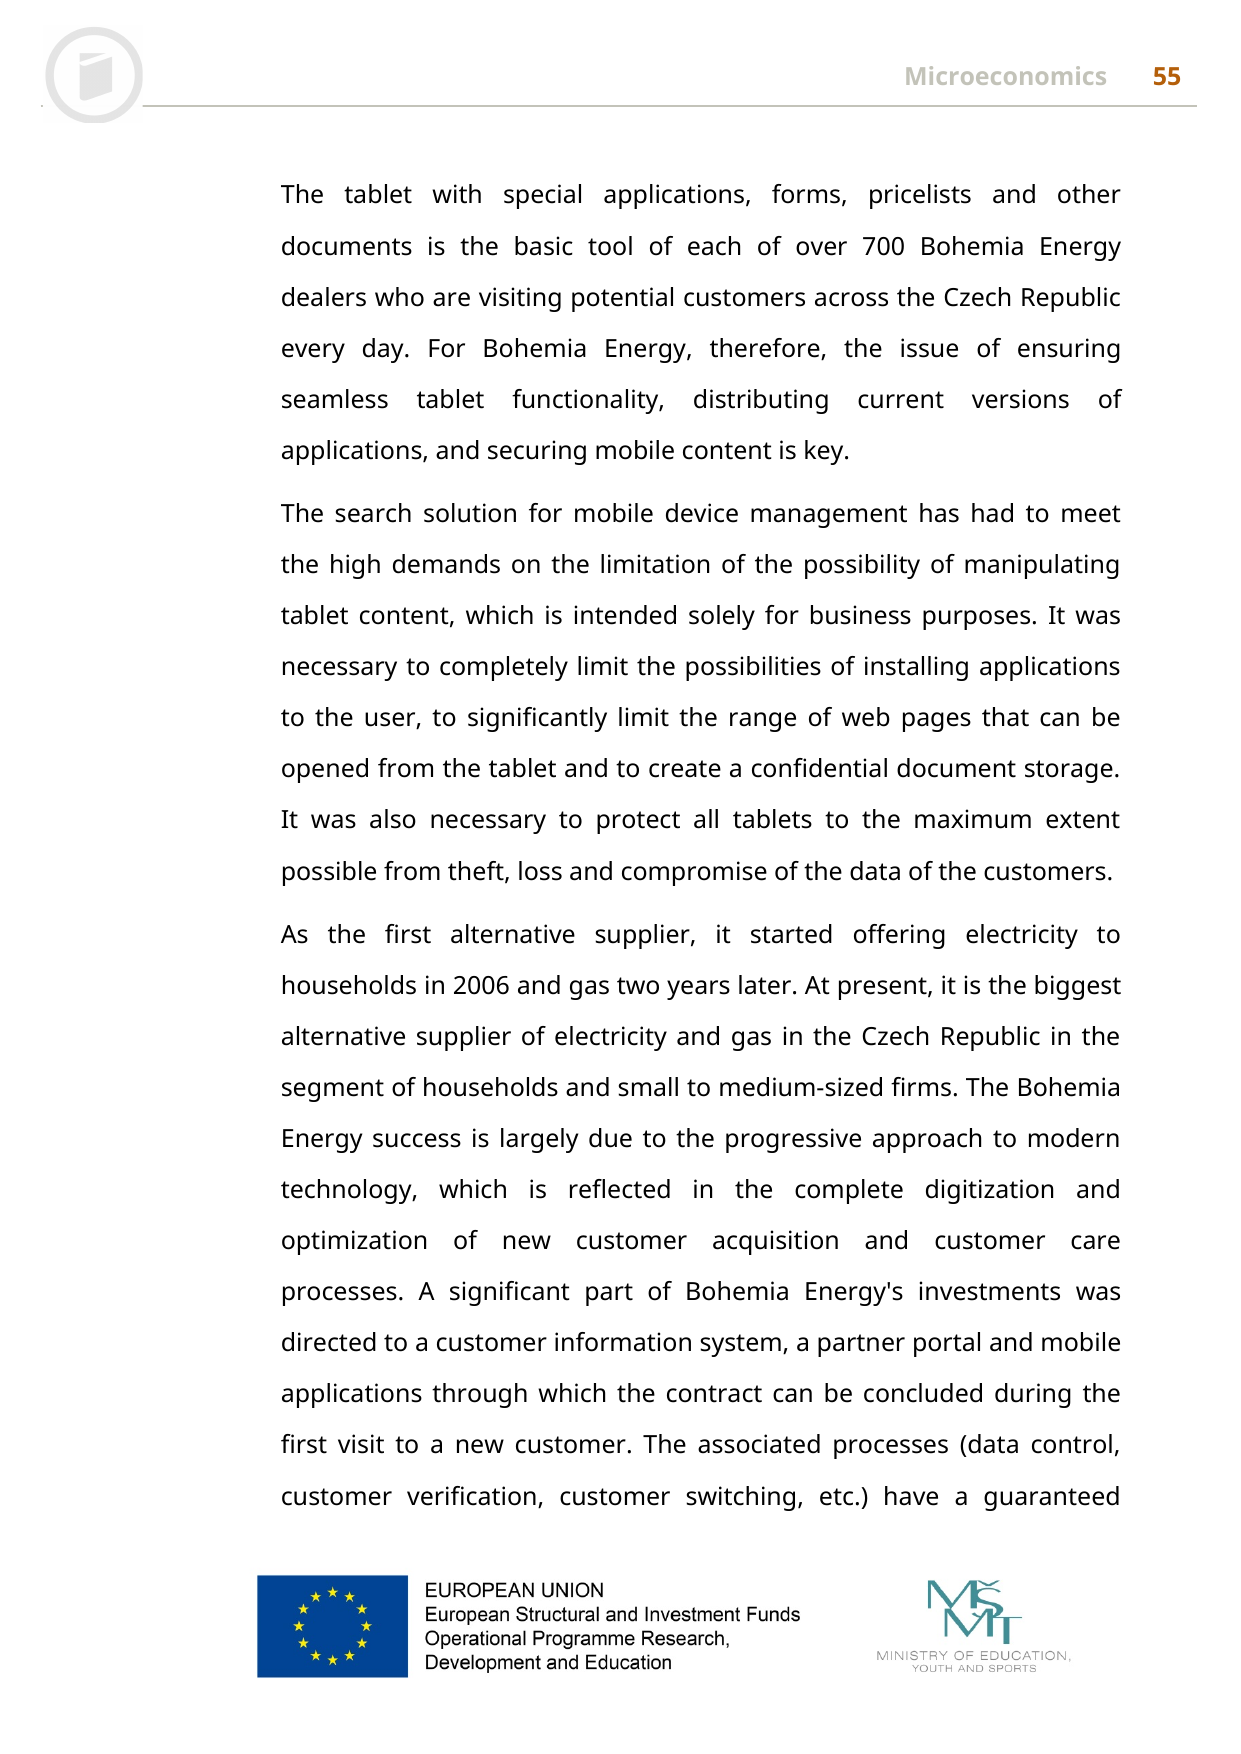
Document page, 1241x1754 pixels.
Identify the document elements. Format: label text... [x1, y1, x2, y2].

text The tablet with special applications, forms, pricelists and other documents is the basic tool of each of over 700 Bohemia Energy dealers who are visiting potential customers across the Czech Republic every day. For Bohemia Energy, therefore, the issue of ensuring seamless tablet functionality, distributing current versions of applications, and securing mobile content is key. [281, 177, 1122, 466]
picture [206, 1524, 1121, 1728]
text The search solution for mobile device management has had to meet the high demands on the limitation of the possibility of manipulating tablet content, which is intended solely for business purposes. It was necessary to completely limit the possibilities of installing applications to the user, to significantly limit the range of web pages that can be opened from the tablet and to create a confidential document storage. It was also necessary to protect all tablets to the maximum extent possible from theft, loss and compromise of the data of the customers. [281, 496, 1122, 887]
